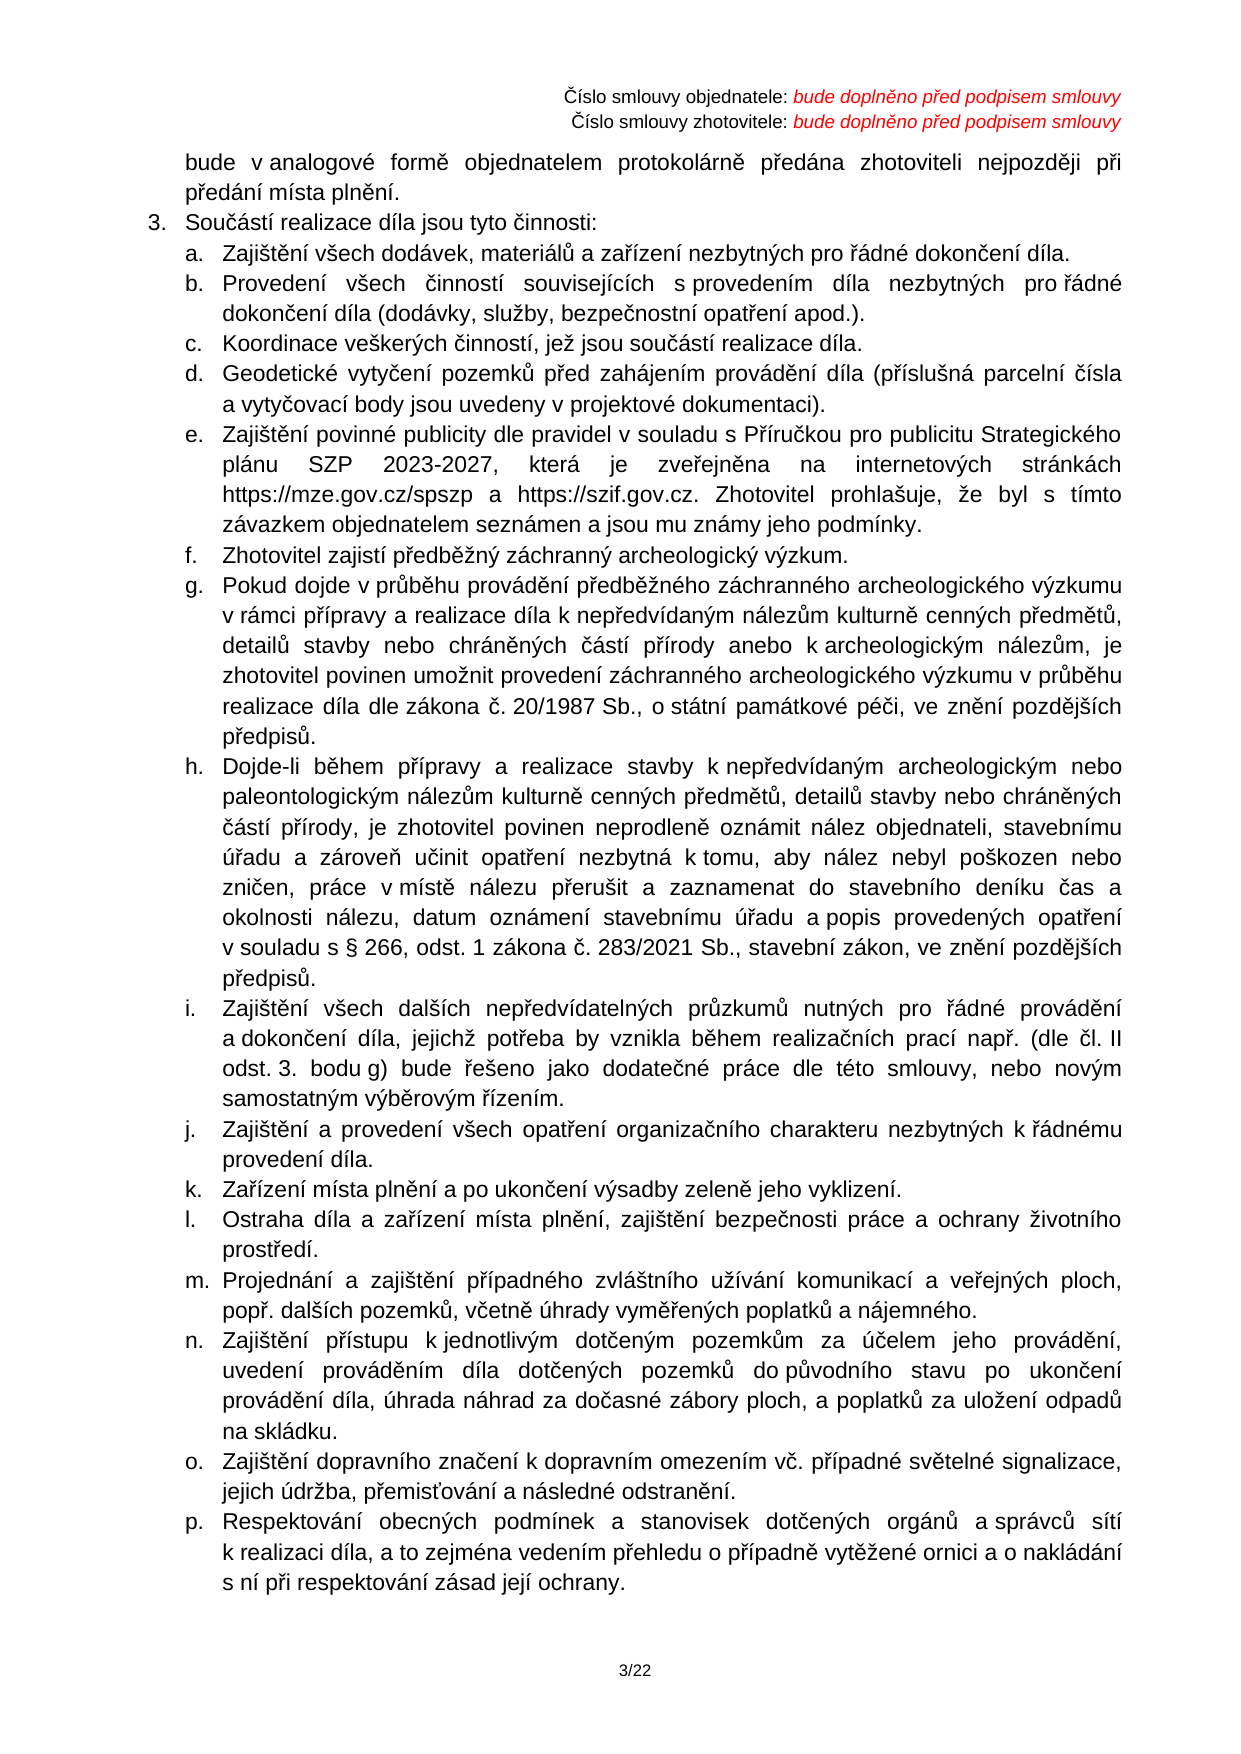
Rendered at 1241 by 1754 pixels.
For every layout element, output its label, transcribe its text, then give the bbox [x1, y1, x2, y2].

list Zajištění všech dalších nepředvídatelných průzkumů nutných pro řádné provádění a dokončení díla, jejichž potřeba by vznikla během realizačních prací např. (dle čl. II odst. 3. bodu g) bude řešeno jako dodatečné práce dle této smlouvy, nebo novým samostatným výběrovým řízením. [185, 995, 1122, 1112]
list Součástí realizace díla jsou tyto činnosti: [148, 209, 1122, 236]
list Ostraha díla a zařízení místa plnění, zajištění bezpečnosti práce a ochrany životního prostředí. [185, 1206, 1122, 1263]
list Provedení všech činností souvisejících s provedením díla nezbytných pro řádné dokončení díla (dodávky, služby, bezpečnostní opatření apod.). [185, 270, 1122, 326]
list Koordinace veškerých činností, jež jsou součástí realizace díla. [185, 330, 1122, 357]
list Pokud dojde v průběhu provádění předběžného záchranného archeologického výzkumu v rámci přípravy a realizace díla k nepředvídaným nálezům kulturně cenných předmětů, detailů stavby nebo chráněných částí přírody anebo k archeologickým nálezům, je zhotovitel povinen umožnit provedení záchranného archeologického výzkumu v průběhu realizace díla dle zákona č. 20/1987 Sb., o státní památkové péči, ve znění pozdějších předpisů. [185, 572, 1122, 749]
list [148, 149, 1122, 206]
list Zajištění dopravního značení k dopravním omezením vč. případné světelné signalizace, jejich údržba, přemisťování a následné odstranění. [185, 1448, 1122, 1504]
list Zajištění a provedení všech opatření organizačního charakteru nezbytných k řádnému provedení díla. [185, 1116, 1122, 1172]
list Dojde-li během přípravy a realizace stavby k nepředvídaným archeologickým nebo paleontologickým nálezům kulturně cenných předmětů, detailů stavby nebo chráněných částí přírody, je zhotovitel povinen neprodleně oznámit nález objednateli, stavebnímu úřadu a zároveň učinit opatření nezbytná k tomu, aby nález nebyl poškozen nebo zničen, práce v místě nálezu přerušit a zaznamenat do stavebního deníku čas a okolnosti nálezu, datum oznámení stavebnímu úřadu a popis provedených opatření v souladu s § 266, odst. 1 zákona č. 283/2021 Sb., stavební zákon, ve znění pozdějších předpisů. [185, 753, 1122, 991]
list Respektování obecných podmínek a stanovisek dotčených orgánů a správců sítí k realizaci díla, a to zejména vedením přehledu o případně vytěžené ornici a o nakládání s ní při respektování zásad její ochrany. [185, 1508, 1122, 1595]
list Geodetické vytyčení pozemků před zahájením provádění díla (příslušná parcelní čísla a vytyčovací body jsou uvedeny v projektové dokumentaci). [185, 360, 1122, 417]
list Zajištění všech dodávek, materiálů a zařízení nezbytných pro řádné dokončení díla. [185, 239, 1122, 266]
list Zařízení místa plnění a po ukončení výsadby zeleně jeho vyklizení. [185, 1176, 1122, 1202]
list Zajištění povinné publicity dle pravidel v souladu s Příručkou pro publicitu Strategického plánu SZP 2023-2027, která je zveřejněna na internetových stránkách https://mze.gov.cz/spszp a https://szif.gov.cz. Zhotovitel prohlašuje, že byl s tímto závazkem objednatelem seznámen a jsou mu známy jeho podmínky. [185, 421, 1122, 538]
list Zajištění přístupu k jednotlivým dotčeným pozemkům za účelem jeho provádění, uvedení prováděním díla dotčených pozemků do původního stavu po ukončení provádění díla, úhrada náhrad za dočasné zábory ploch, a poplatků za uložení odpadů na skládku. [185, 1327, 1122, 1444]
list Zhotovitel zajistí předběžný záchranný archeologický výzkum. [185, 542, 1122, 568]
list Projednání a zajištění případného zvláštního užívání komunikací a veřejných ploch, popř. dalších pozemků, včetně úhrady vyměřených poplatků a nájemného. [185, 1267, 1122, 1323]
